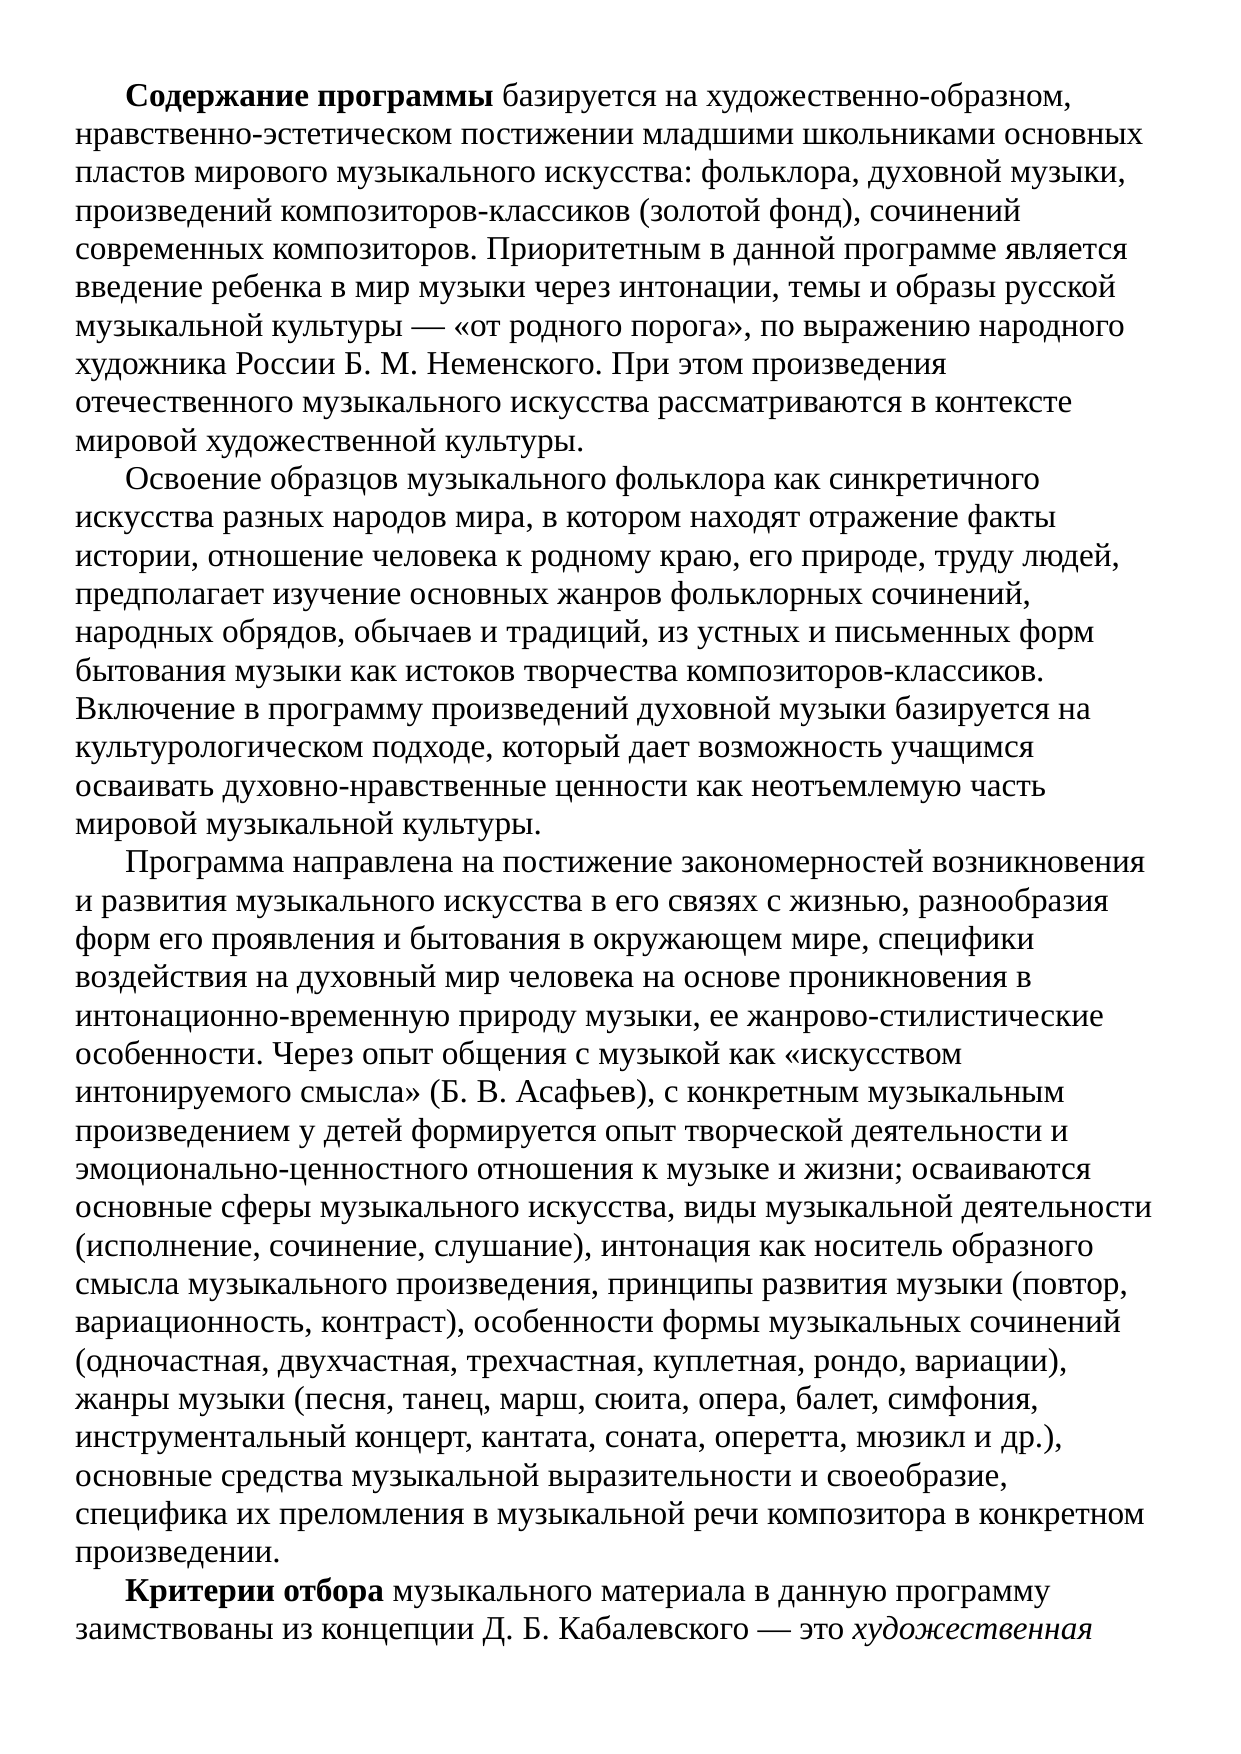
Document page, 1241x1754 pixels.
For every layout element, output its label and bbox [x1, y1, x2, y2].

text [75, 75, 1165, 1647]
